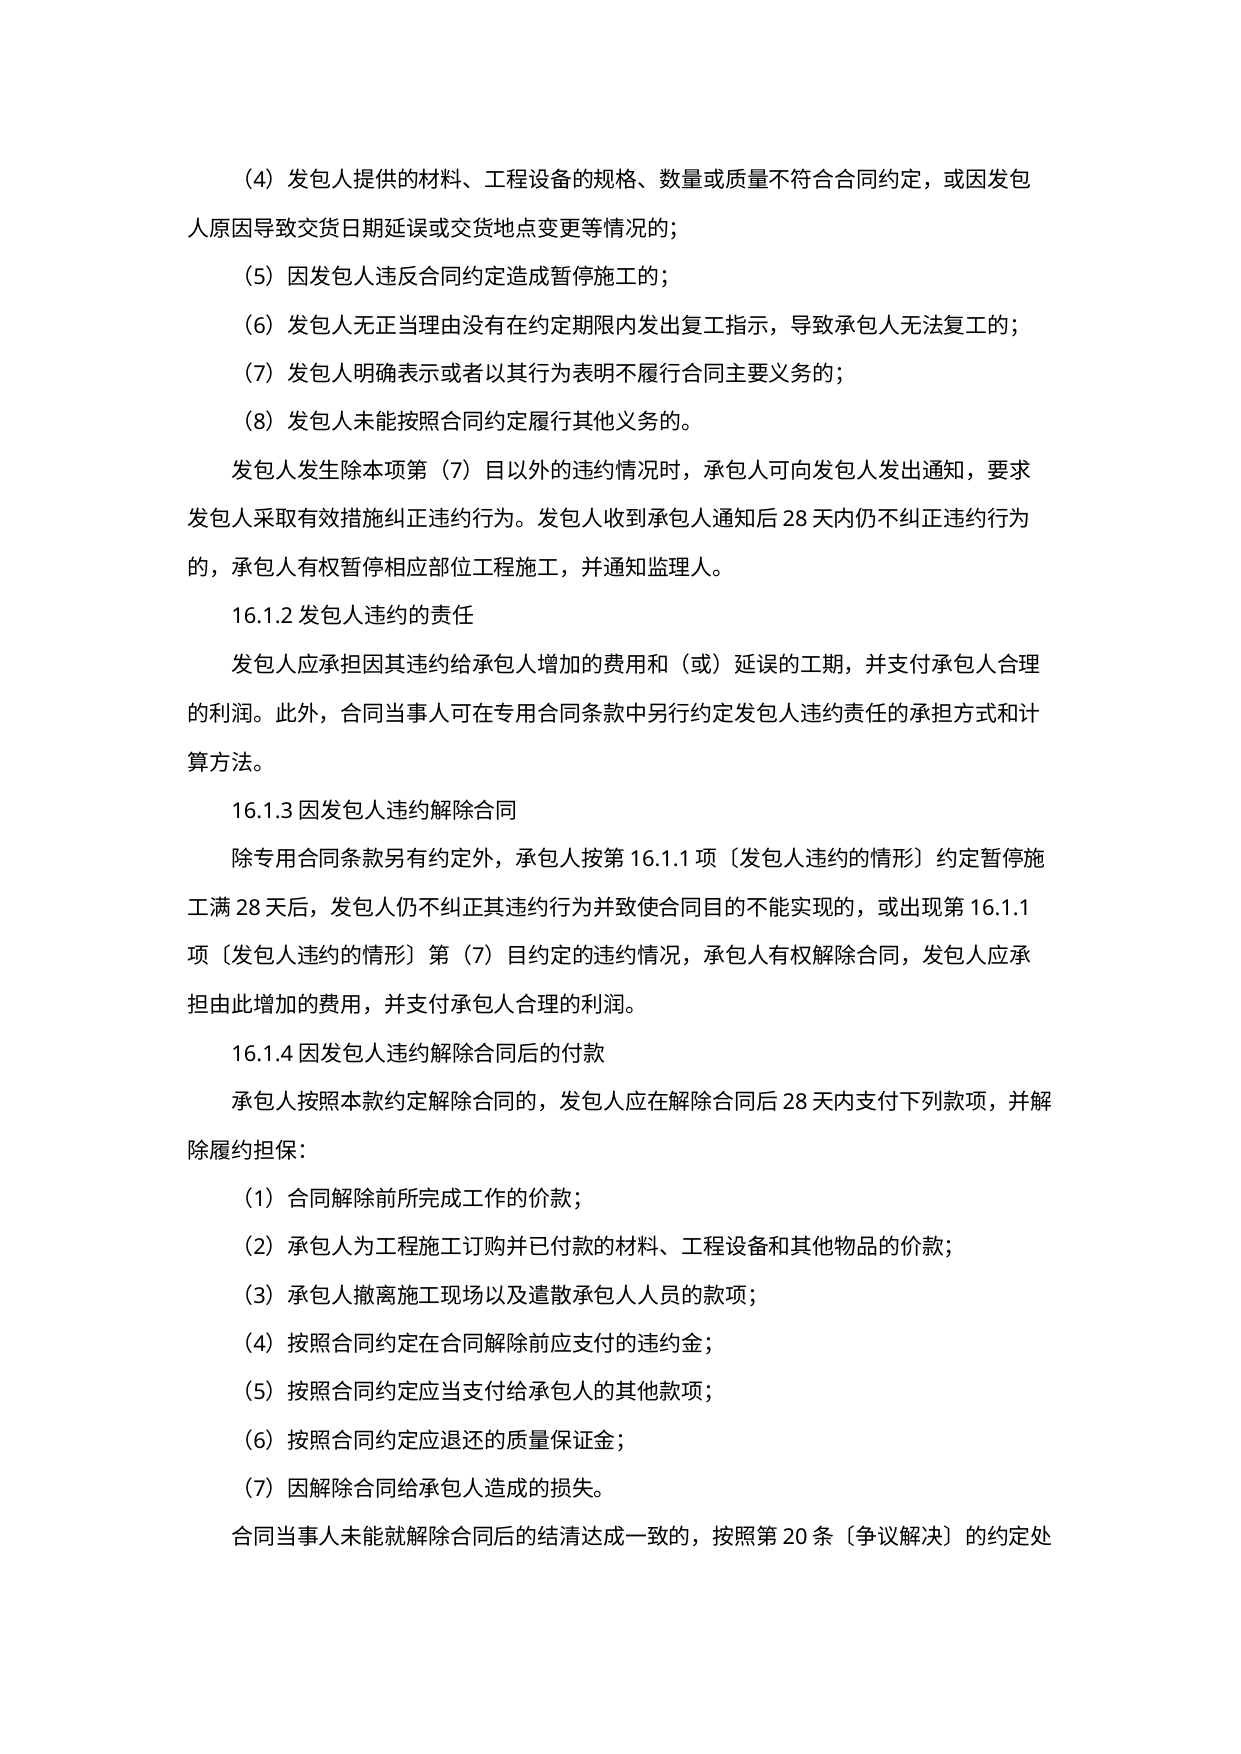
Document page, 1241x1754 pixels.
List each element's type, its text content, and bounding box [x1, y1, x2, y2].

text （2）承包人为工程施工订购并已付款的材料、工程设备和其他物品的价款； [187, 1229, 1053, 1262]
text 除专用合同条款另有约定外，承包人按第16.1.1项〔发包人违约的情形〕约定暂停施工满28天后，发包人仍不纠正其违约行为并致使合同目的不能实现的，或出现第16.1.1项〔发包人违约的情形〕第（7）目约定的违约情况，承包人有权解除合同，发包人应承担由此增加的费用，并支付承包人合理的利润。 [187, 841, 1053, 1019]
text 16.1.4 因发包人违约解除合同后的付款 [187, 1035, 1053, 1068]
text （1）合同解除前所完成工作的价款； [187, 1181, 1053, 1213]
text （4）发包人提供的材料、工程设备的规格、数量或质量不符合合同约定，或因发包人原因导致交货日期延误或交货地点变更等情况的； [187, 162, 1053, 243]
text 承包人按照本款约定解除合同的，发包人应在解除合同后28天内支付下列款项，并解除履约担保： [187, 1084, 1053, 1165]
text （8）发包人未能按照合同约定履行其他义务的。 [187, 404, 1053, 437]
text （5）因发包人违反合同约定造成暂停施工的； [187, 259, 1053, 292]
text （5）按照合同约定应当支付给承包人的其他款项； [187, 1374, 1053, 1407]
text （7）发包人明确表示或者以其行为表明不履行合同主要义务的； [187, 356, 1053, 388]
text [187, 1519, 1053, 1552]
text 16.1.3 因发包人违约解除合同 [187, 792, 1053, 825]
text 发包人发生除本项第（7）目以外的违约情况时，承包人可向发包人发出通知，要求发包人采取有效措施纠正违约行为。发包人收到承包人通知后28天内仍不纠正违约行为的，承包人有权暂停相应部位工程施工，并通知监理人。 [187, 452, 1053, 582]
text （6）按照合同约定应退还的质量保证金； [187, 1422, 1053, 1455]
text （6）发包人无正当理由没有在约定期限内发出复工指示，导致承包人无法复工的； [187, 307, 1053, 340]
text （3）承包人撤离施工现场以及遣散承包人人员的款项； [187, 1277, 1053, 1310]
text 发包人应承担因其违约给承包人增加的费用和（或）延误的工期，并支付承包人合理的利润。此外，合同当事人可在专用合同条款中另行约定发包人违约责任的承担方式和计算方法。 [187, 647, 1053, 777]
text （7）因解除合同给承包人造成的损失。 [187, 1471, 1053, 1503]
text 16.1.2 发包人违约的责任 [187, 598, 1053, 631]
text （4）按照合同约定在合同解除前应支付的违约金； [187, 1326, 1053, 1358]
